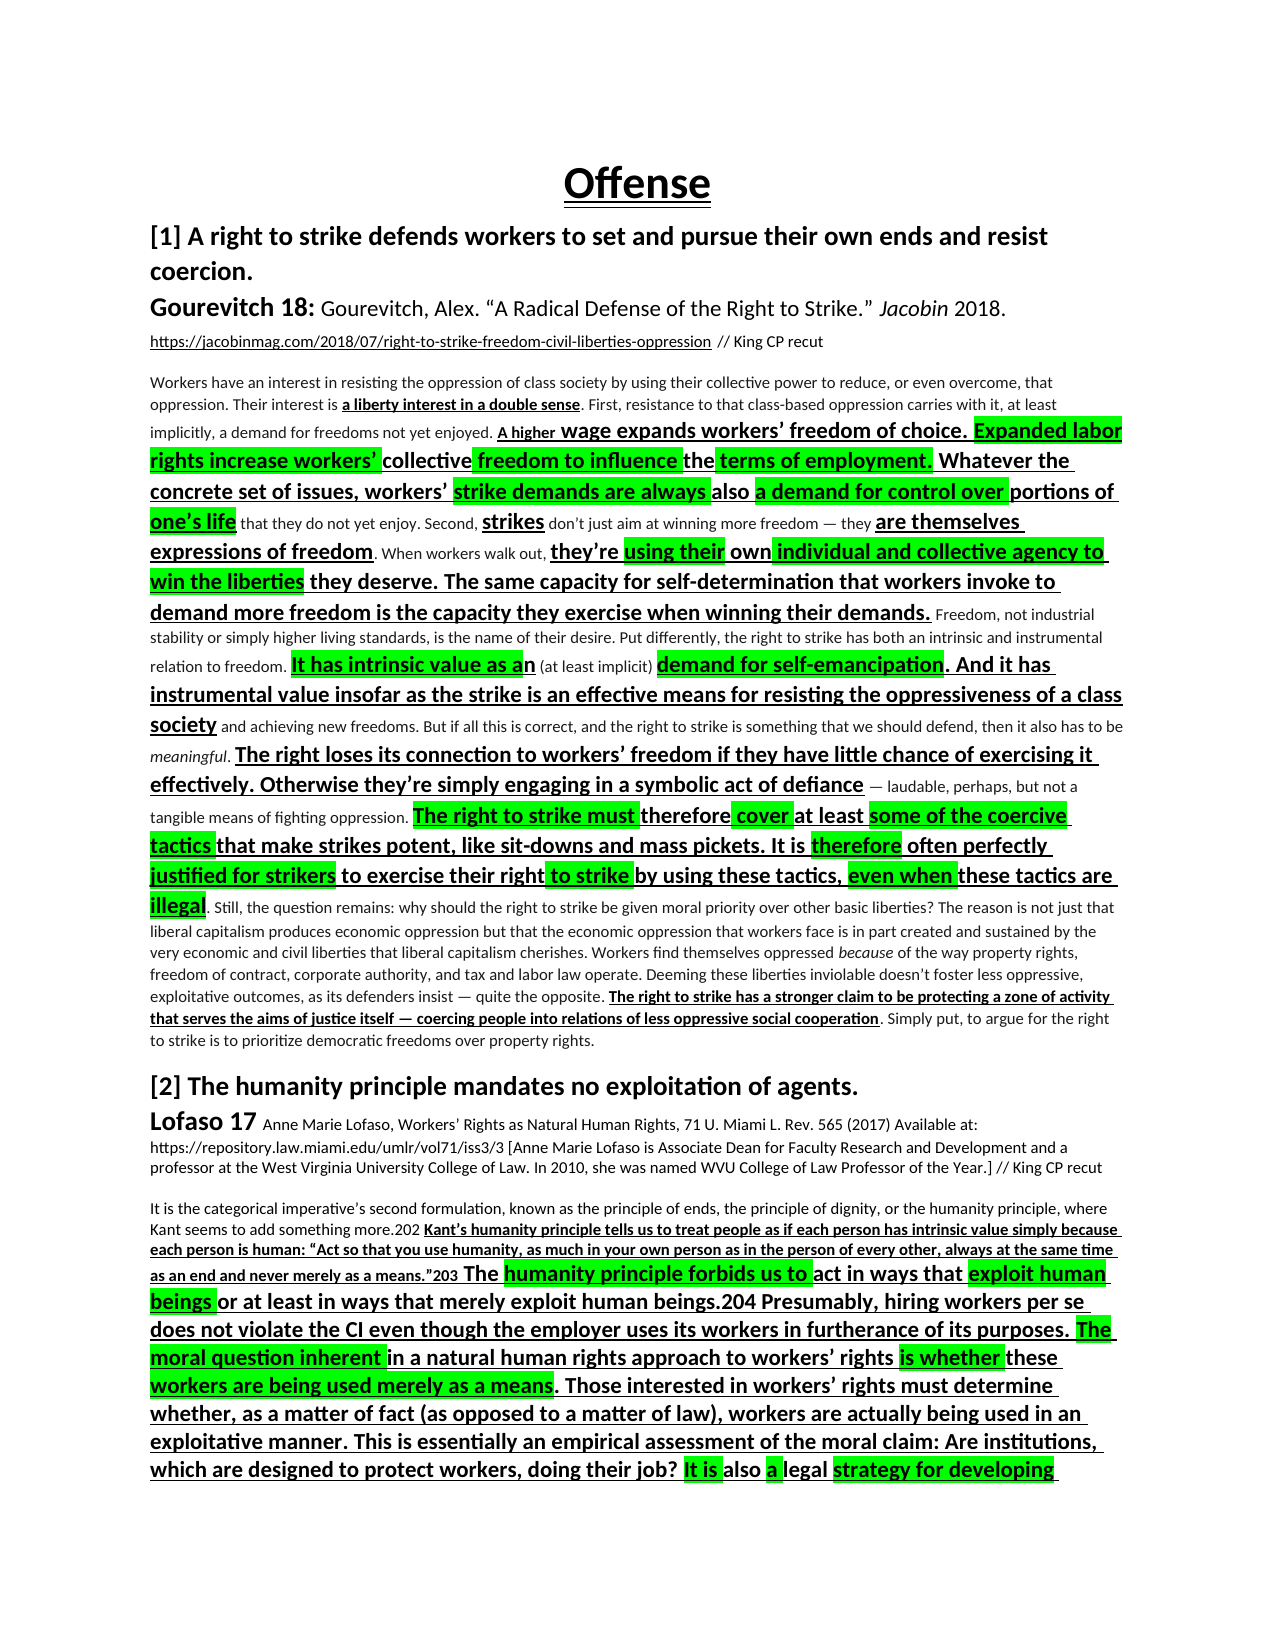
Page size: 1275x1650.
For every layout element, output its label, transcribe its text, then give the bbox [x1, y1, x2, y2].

text Gourevitch 18: Gourevitch, Alex. “A Radical Defense of the Right to Strike.” Jacobin 2018. https://jacobinmag.com/2018/07/right-to-strike-freedom-civil-liberties-oppression // King CP recut [150, 290, 1125, 353]
subtitle [2] The humanity principle mandates no exploitation of agents. [150, 1069, 1125, 1102]
subtitle [1] A right to strike defends workers to set and pursue their own ends and resist coercion. [150, 219, 1125, 287]
text Lofaso 17 Anne Marie Lofaso, Workers’ Rights as Natural Human Rights, 71 U. Miami L. Rev. 565 (2017) Available at: https://repository.law.miami.edu/umlr/vol71/iss3/3 [Anne Marie Lofaso is Associate Dean for Faculty Research and Development and a professor at the West Virginia University College of Law. In 2010, she was named WVU College of Law Professor of the Year.] // King CP recut [150, 1104, 1125, 1178]
text Workers have an interest in resisting the oppression of class society by using their collective power to reduce, or even overcome, that oppression. Their interest is a liberty interest in a double sense. First, resistance to that class-based oppression carries with it, at least implicitly, a demand for freedoms not yet enjoyed. A higher wage expands workers’ freedom of choice. Expanded labor rights increase workers’ collective freedom to influence the terms of employment. Whatever the concrete set of issues, workers’ strike demands are always also a demand for control over portions of one’s life that they do not yet enjoy. Second, strikes don’t just aim at winning more freedom — they are themselves expressions of freedom. When workers walk out, they’re using their own individual and collective agency to win the liberties they deserve. The same capacity for self-determination that workers invoke to demand more freedom is the capacity they exercise when winning their demands. Freedom, not industrial stability or simply higher living standards, is the name of their desire. Put differently, the right to strike has both an intrinsic and instrumental relation to freedom. It has intrinsic value as an (at least implicit) demand for self-emancipation. And it has instrumental value insofar as the strike is an effective means for resisting the oppressiveness of a class society and achieving new freedoms. But if all this is correct, and the right to strike is something that we should defend, then it also has to be meaningful. The right loses its connection to workers’ freedom if they have little chance of exercising it effectively. Otherwise they’re simply engaging in a symbolic act of defiance — laudable, perhaps, but not a tangible means of fighting oppression. The right to strike must therefore cover at least some of the coercive tactics that make strikes potent, like sit-downs and mass pickets. It is therefore often perfectly justified for strikers to exercise their right to strike by using these tactics, even when these tactics are illegal. Still, the question remains: why should the right to strike be given moral priority over other basic liberties? The reason is not just that liberal capitalism produces economic oppression but that the economic oppression that workers face is in part created and sustained by the very economic and civil liberties that liberal capitalism cherishes. Workers find themselves oppressed because of the way property rights, freedom of contract, corporate authority, and tax and labor law operate. Deeming these liberties inviolable doesn’t foster less oppressive, exploitative outcomes, as its defenders insist — quite the opposite. The right to strike has a stronger claim to be protecting a zone of activity that serves the aims of justice itself — coercing people into relations of less oppressive social cooperation. Simply put, to argue for the right to strike is to prioritize democratic freedoms over property rights. [150, 372, 1125, 1051]
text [150, 1198, 1125, 1483]
subtitle Offense [150, 154, 1125, 210]
